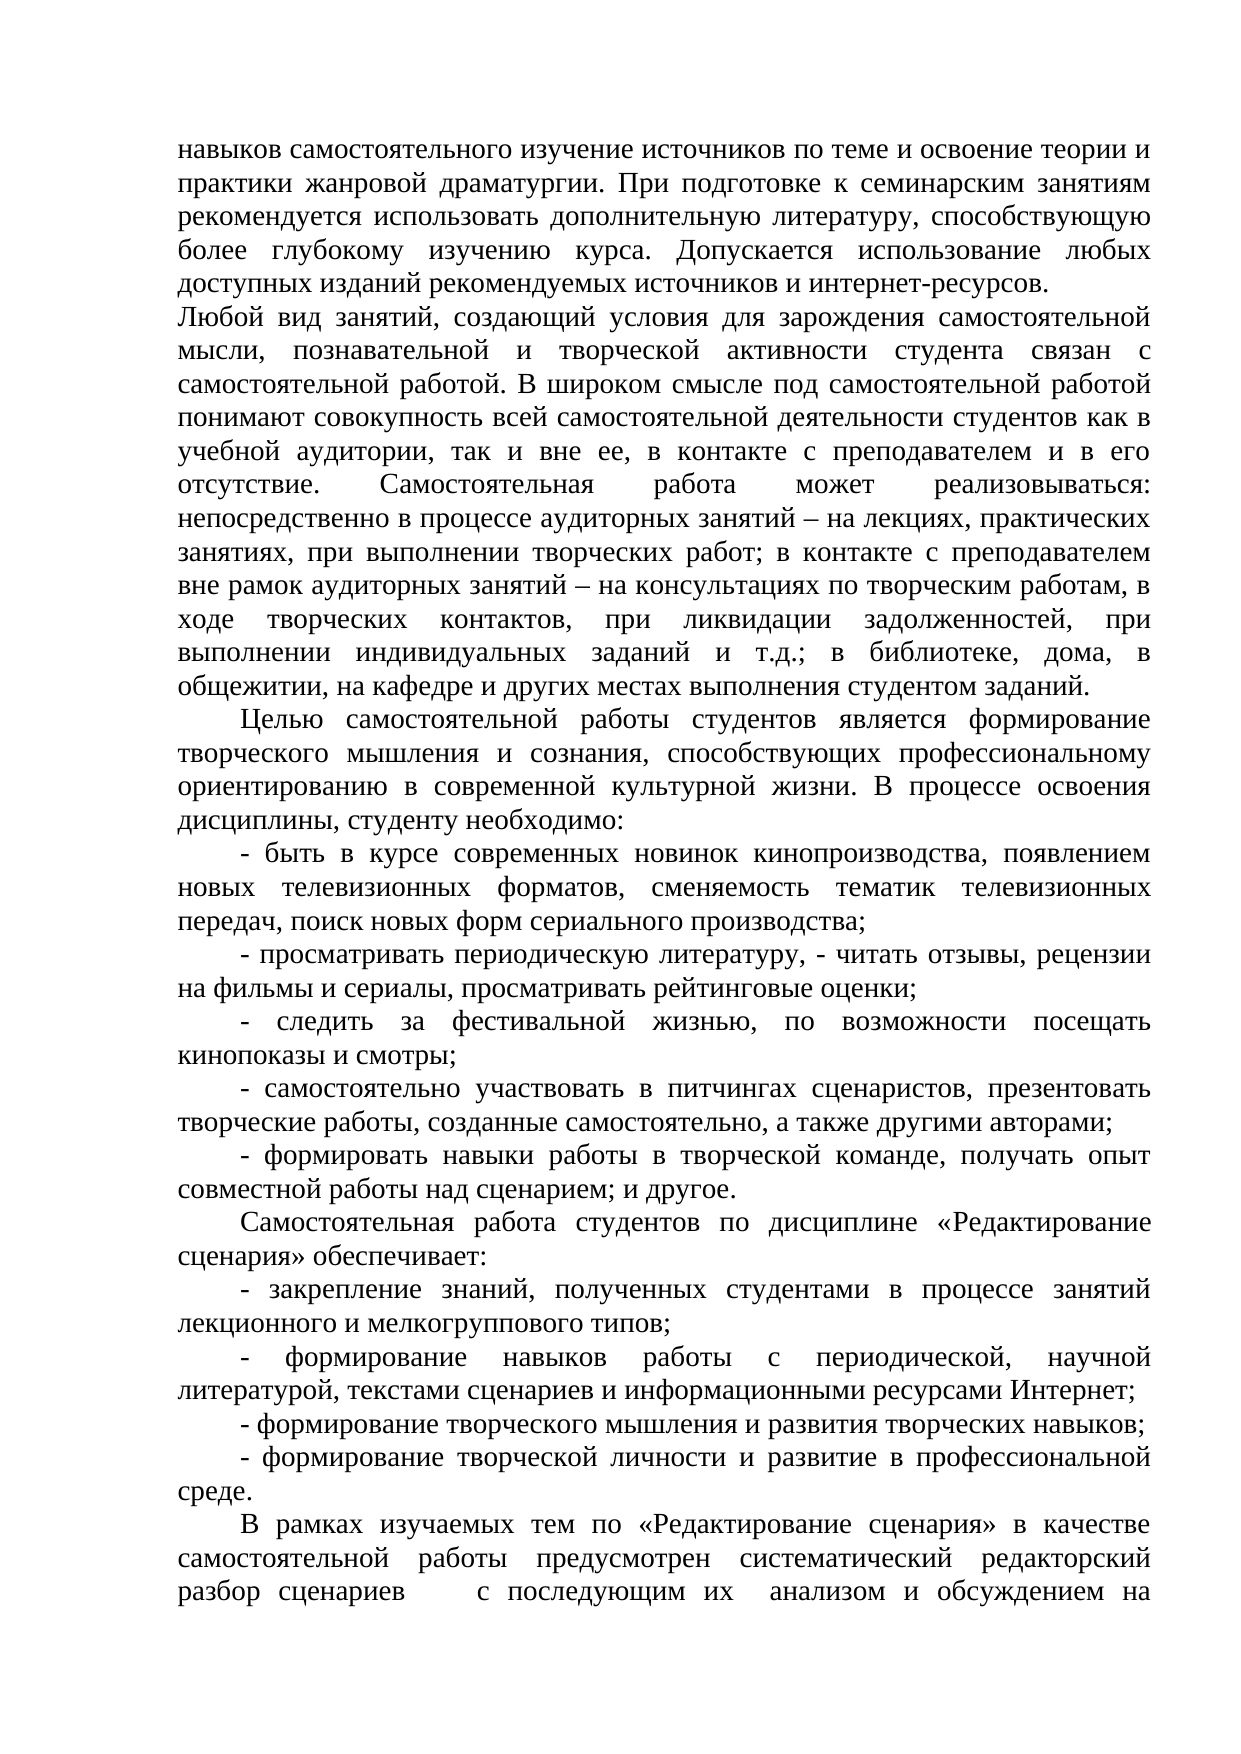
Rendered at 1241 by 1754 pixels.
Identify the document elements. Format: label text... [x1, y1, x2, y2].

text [177, 1506, 1152, 1607]
text - формирование творческого мышления и развития творческих навыков; [177, 1406, 1152, 1439]
text Любой вид занятий, создающий условия для зарождения самостоятельной мысли, познавательной и творческой активности студента связан с самостоятельной работой. В широком смысле под самостоятельной работой понимают совокупность всей самостоятельной деятельности студентов как в учебной аудитории, так и вне ее, в контакте с преподавателем и в его отсутствие. Самостоятельная работа может реализовываться: непосредственно в процессе аудиторных занятий – на лекциях, практических занятиях, при выполнении творческих работ; в контакте с преподавателем вне рамок аудиторных занятий – на консультациях по творческим работам, в ходе творческих контактов, при ликвидации задолженностей, при выполнении индивидуальных заданий и т.д.; в библиотеке, дома, в общежитии, на кафедре и других местах выполнения студентом заданий. [177, 299, 1152, 701]
text Целью самостоятельной работы студентов является формирование творческого мышления и сознания, способствующих профессиональному ориентированию в современной культурной жизни. В процессе освоения дисциплины, студенту необходимо: [177, 701, 1152, 836]
text - быть в курсе современных новинок кинопроизводства, появлением новых телевизионных форматов, сменяемость тематик телевизионных передач, поиск новых форм сериального производства; [177, 836, 1152, 936]
text Самостоятельная работа студентов по дисциплине «Редактирование сценария» обеспечивает: [177, 1204, 1152, 1272]
text - просматривать периодическую литературу, - читать отзывы, рецензии на фильмы и сериалы, просматривать рейтинговые оценки; [177, 936, 1152, 1003]
text - формирование навыков работы с периодической, научной литературой, текстами сценариев и информационными ресурсами Интернет; [177, 1339, 1152, 1406]
text - самостоятельно участвовать в питчингах сценаристов, презентовать творческие работы, созданные самостоятельно, а также другими авторами; [177, 1070, 1152, 1137]
text - закрепление знаний, полученных студентами в процессе занятий лекционного и мелкогруппового типов; [177, 1272, 1152, 1339]
text - формировать навыки работы в творческой команде, получать опыт совместной работы над сценарием; и другое. [177, 1137, 1152, 1204]
text - следить за фестивальной жизнью, по возможности посещать кинопоказы и смотры; [177, 1003, 1152, 1070]
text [177, 131, 1152, 299]
text - формирование творческой личности и развитие в профессиональной среде. [177, 1439, 1152, 1506]
